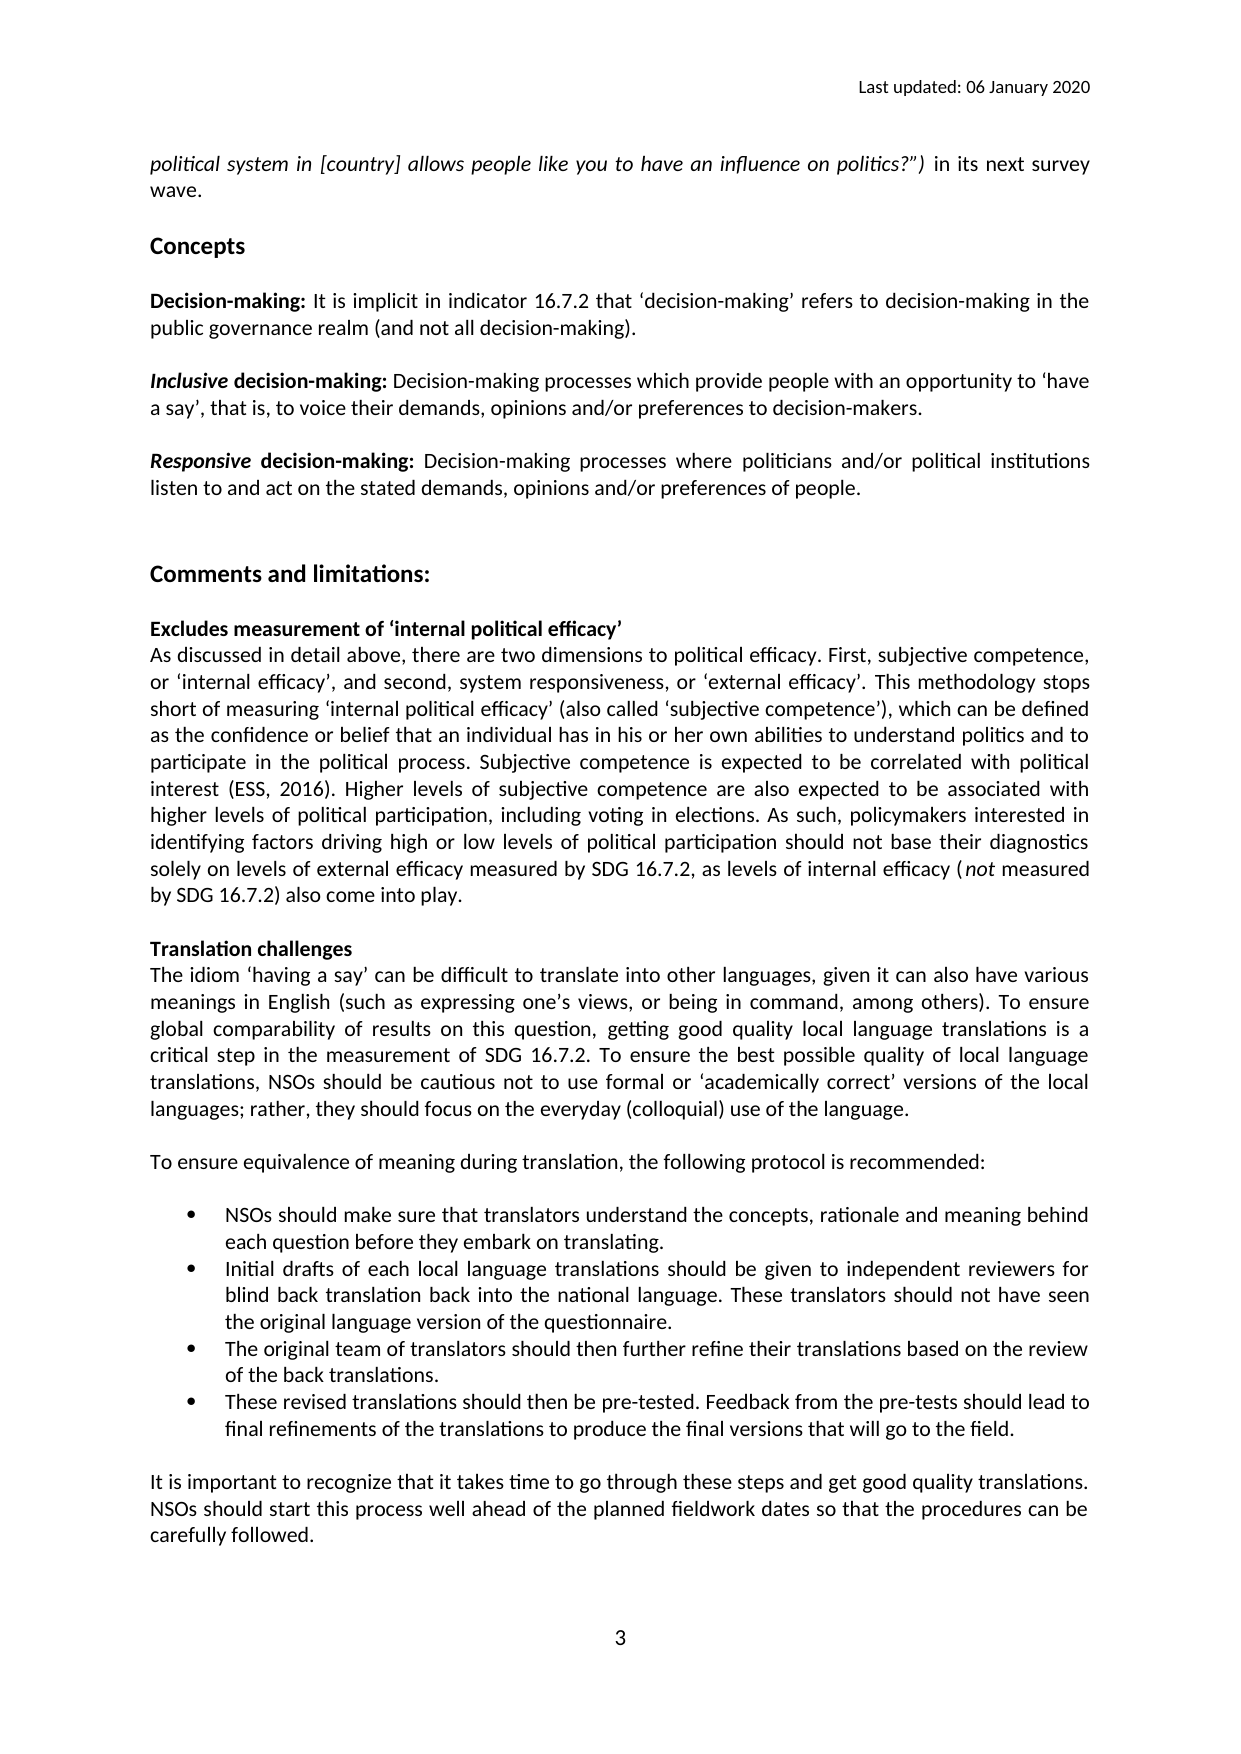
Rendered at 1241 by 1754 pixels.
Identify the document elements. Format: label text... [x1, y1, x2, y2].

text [150, 150, 1090, 203]
text Comments and limitations: [150, 558, 1090, 588]
text Responsive decision-making: Decision-making processes where politicians and/or political institutions listen to and act on the stated demands, opinions and/or preferences of people. [150, 447, 1090, 501]
text Concepts [150, 230, 1090, 261]
text Inclusive decision-making: Decision-making processes which provide people with an opportunity to ‘have a say’, that is, to voice their demands, opinions and/or preferences to decision-makers. [150, 367, 1090, 421]
list The original team of translators should then further refine their translations based on the review of the back translations. [187, 1335, 1090, 1388]
list Initial drafts of each local language translations should be given to independent reviewers for blind back translation back into the national language. These translators should not have seen the original language version of the questionnaire. [187, 1255, 1090, 1335]
list NSOs should make sure that translators understand the concepts, rationale and meaning behind each question before they embark on translating. [187, 1202, 1090, 1255]
list These revised translations should then be pre-tested. Feedback from the pre-tests should lead to final refinements of the translations to produce the final versions that will go to the field. [187, 1388, 1090, 1442]
text The idiom ‘having a say’ can be difficult to translate into other languages, given it can also have various meanings in English (such as expressing one’s views, or being in command, among others). To ensure global comparability of results on this question, getting good quality local language translations is a critical step in the measurement of SDG 16.7.2. To ensure the best possible quality of local language translations, NSOs should be cautious not to use formal or ‘academically correct’ versions of the local languages; rather, they should focus on the everyday (colloquial) use of the language. [150, 962, 1090, 1122]
text Translation challenges [150, 935, 1090, 962]
text It is important to recognize that it takes time to go through these steps and get good quality translations. NSOs should start this process well ahead of the planned fieldwork dates so that the procedures can be carefully followed. [150, 1468, 1090, 1548]
text To ensure equivalence of meaning during translation, the following protocol is recommended: [150, 1148, 1090, 1175]
text Decision-making: It is implicit in indicator 16.7.2 that ‘decision-making’ refers to decision-making in the public governance realm (and not all decision-making). [150, 287, 1090, 341]
text Excludes measurement of ‘internal political efficacy’ [150, 615, 1090, 642]
text As discussed in detail above, there are two dimensions to political efficacy. First, subjective competence, or ‘internal efficacy’, and second, system responsiveness, or ‘external efficacy’. This methodology stops short of measuring ‘internal political efficacy’ (also called ‘subjective competence’), which can be defined as the confidence or belief that an individual has in his or her own abilities to understand politics and to participate in the political process. Subjective competence is expected to be correlated with political interest (ESS, 2016). Higher levels of subjective competence are also expected to be associated with higher levels of political participation, including voting in elections. As such, policymakers interested in identifying factors driving high or low levels of political participation should not base their diagnostics solely on levels of external efficacy measured by SDG 16.7.2, as levels of internal efficacy (not measured by SDG 16.7.2) also come into play. [150, 642, 1090, 908]
